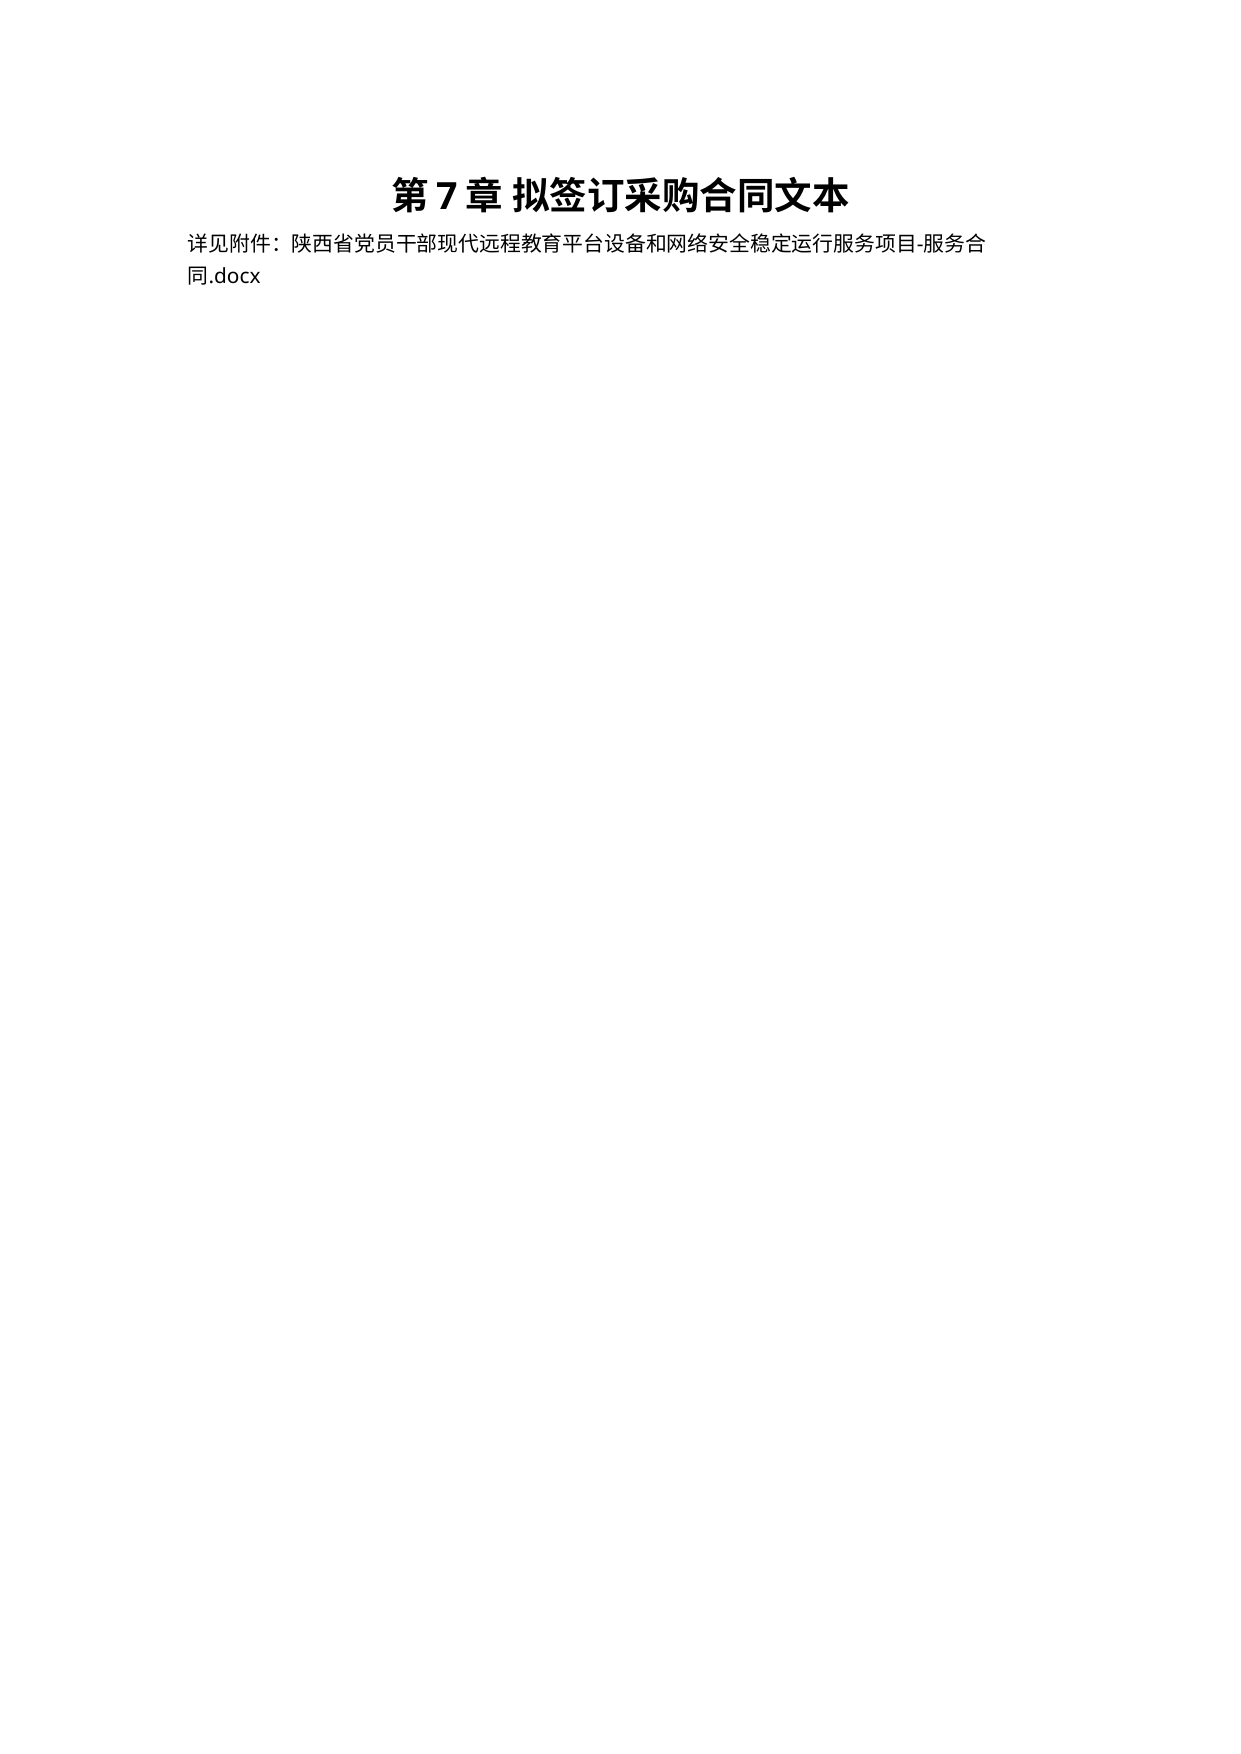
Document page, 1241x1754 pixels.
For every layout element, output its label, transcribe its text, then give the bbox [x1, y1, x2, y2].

text 第7章 拟签订采购合同文本 [187, 162, 1053, 227]
text 详见附件：陕西省党员干部现代远程教育平台设备和网络安全稳定运行服务项目-服务合同.docx [187, 227, 1053, 292]
